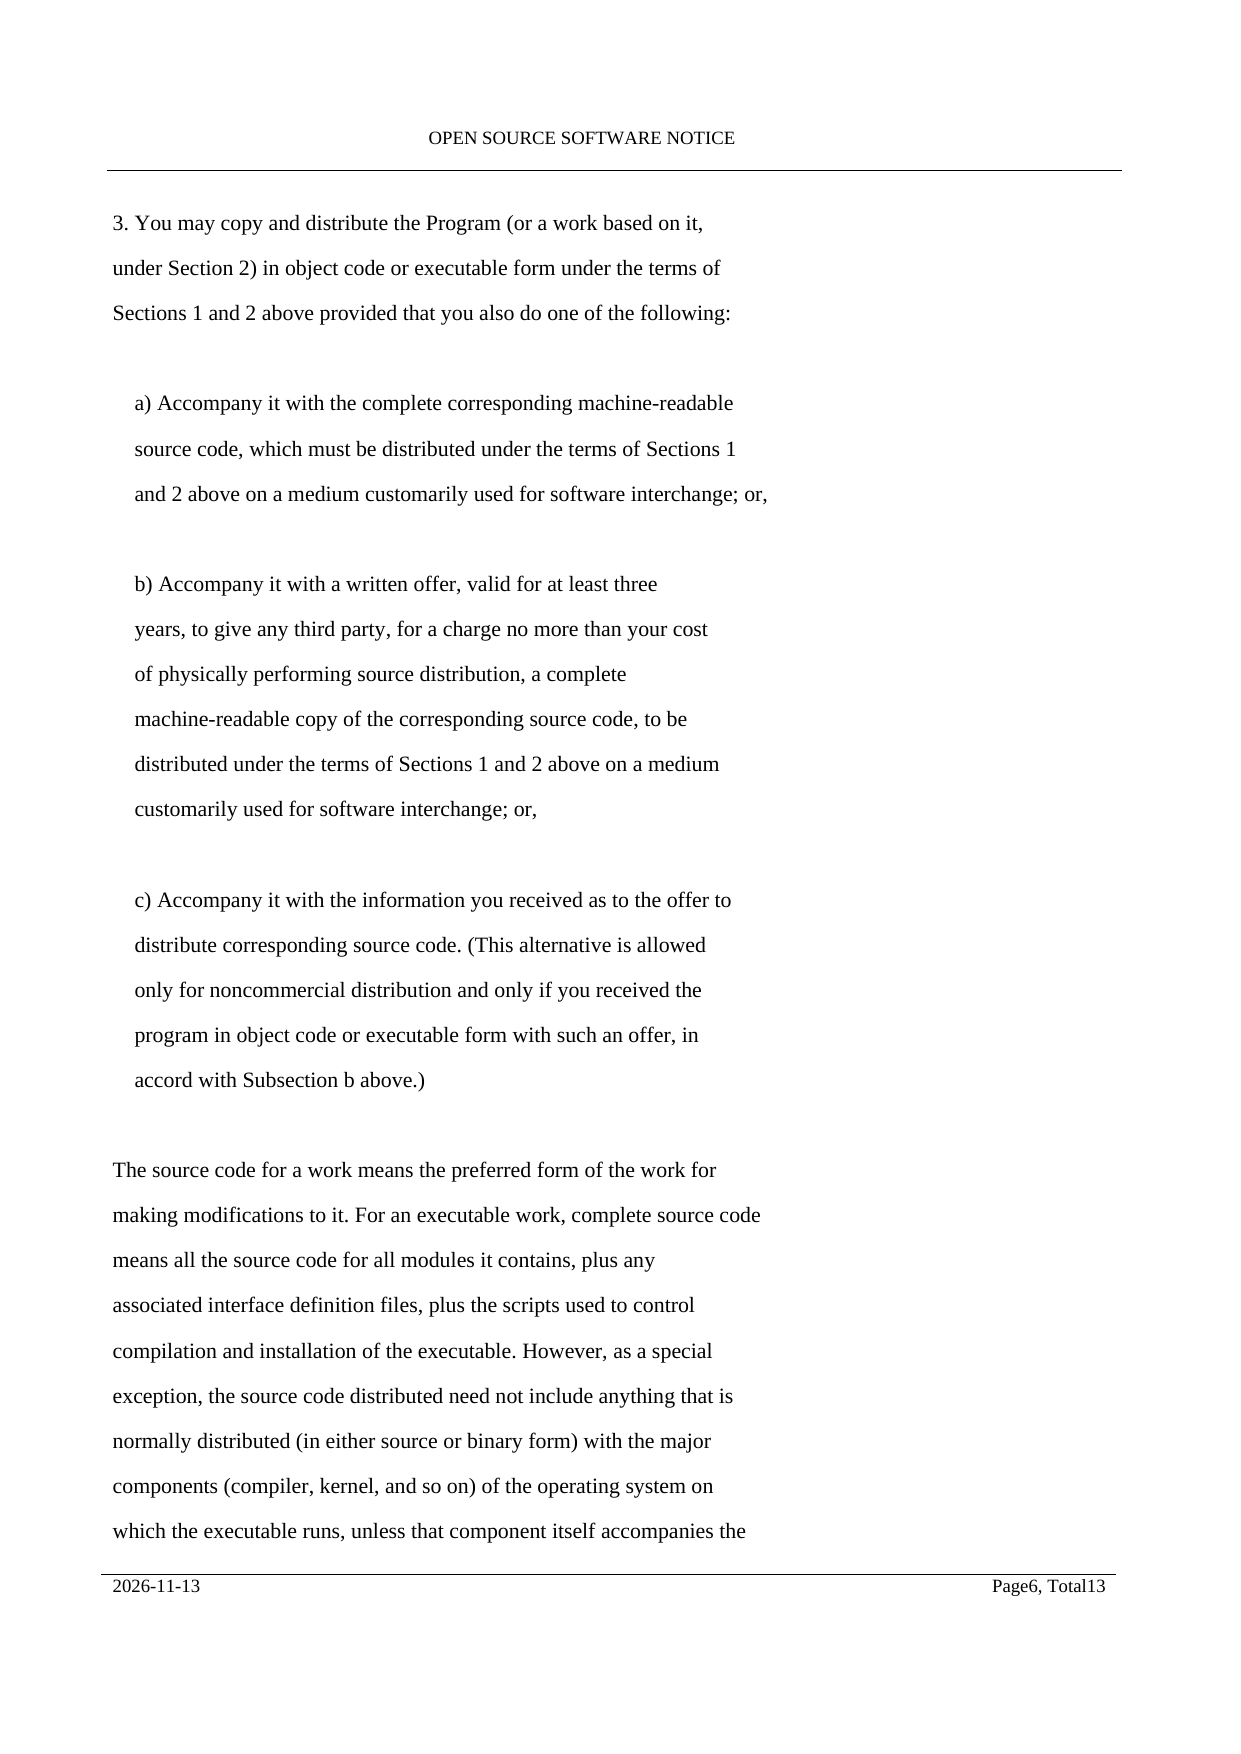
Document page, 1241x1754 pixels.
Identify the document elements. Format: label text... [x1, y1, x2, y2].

text means all the source code for all modules it contains, plus any [112, 1244, 1128, 1276]
text under Section 2) in object code or executable form under the terms of [112, 251, 1128, 284]
text Sections 1 and 2 above provided that you also do one of the following: [112, 297, 1128, 329]
text making modifications to it. For an executable work, complete source code [112, 1199, 1128, 1231]
text which the executable runs, unless that component itself accompanies the [112, 1514, 1128, 1547]
text 3. You may copy and distribute the Program (or a work based on it, [112, 206, 1128, 239]
text The source code for a work means the preferred form of the work for [112, 1153, 1128, 1186]
text c) Accompany it with the information you received as to the offer to [112, 883, 1128, 915]
text normally distributed (in either source or binary form) with the major [112, 1424, 1128, 1457]
text only for noncommercial distribution and only if you received the [112, 973, 1128, 1006]
text a) Accompany it with the complete corresponding machine-readable [112, 387, 1128, 419]
text customarily used for software interchange; or, [112, 793, 1128, 825]
text distribute corresponding source code. (This alternative is allowed [112, 928, 1128, 961]
text program in object code or executable form with such an offer, in [112, 1018, 1128, 1051]
text b) Accompany it with a written offer, valid for at least three [112, 567, 1128, 600]
text exception, the source code distributed need not include anything that is [112, 1379, 1128, 1412]
text and 2 above on a medium customarily used for software interchange; or, [112, 477, 1128, 509]
text source code, which must be distributed under the terms of Sections 1 [112, 432, 1128, 464]
text compilation and installation of the executable. However, as a special [112, 1334, 1128, 1366]
text machine-readable copy of the corresponding source code, to be [112, 702, 1128, 735]
text of physically performing source distribution, a complete [112, 657, 1128, 690]
text associated interface definition files, plus the scripts used to control [112, 1289, 1128, 1321]
text components (compiler, kernel, and so on) of the operating system on [112, 1469, 1128, 1502]
text accord with Subsection b above.) [112, 1063, 1128, 1096]
text years, to give any third party, for a charge no more than your cost [112, 612, 1128, 645]
text distributed under the terms of Sections 1 and 2 above on a medium [112, 748, 1128, 780]
